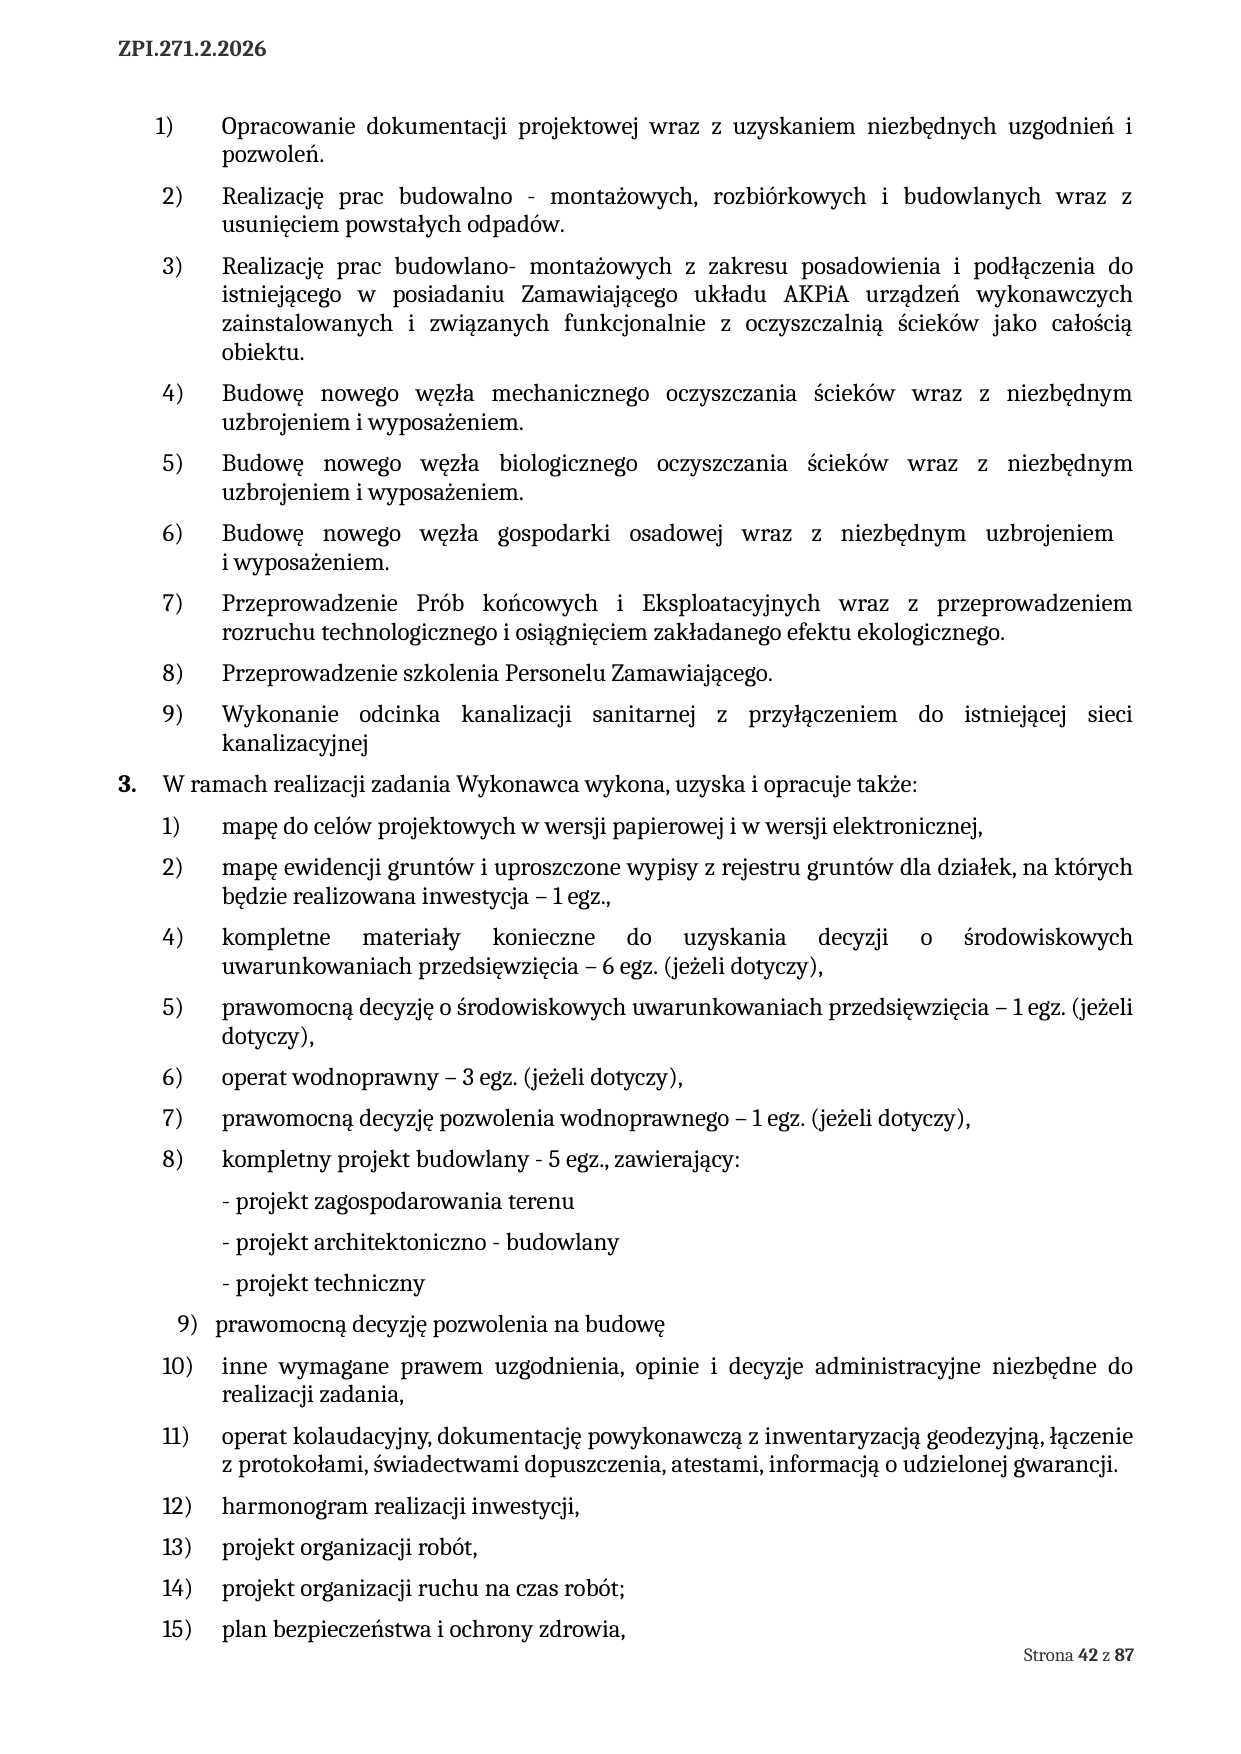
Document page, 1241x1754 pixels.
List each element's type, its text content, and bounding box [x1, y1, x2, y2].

list Wykonanie odcinka kanalizacji sanitarnej z przyłączeniem do istniejącej sieci kanalizacyjnej [162, 700, 1134, 758]
list harmonogram realizacji inwestycji, [162, 1492, 1134, 1520]
text - projekt techniczny [222, 1269, 1134, 1298]
list projekt organizacji ruchu na czas robót; [162, 1574, 1134, 1603]
list Przeprowadzenie szkolenia Personelu Zamawiającego. [162, 659, 1134, 688]
text - projekt architektoniczno - budowlany [222, 1228, 1134, 1257]
text 7) prawomocną decyzję pozwolenia wodnoprawnego – 1 egz. (jeżeli dotyczy), [162, 1104, 1134, 1133]
list Opracowanie dokumentacji projektowej wraz z uzyskaniem niezbędnych uzgodnień i pozwoleń. [156, 112, 1134, 169]
text 8) kompletny projekt budowlany - 5 egz., zawierający: [162, 1145, 1134, 1174]
list Budowę nowego węzła mechanicznego oczyszczania ścieków wraz z niezbędnym uzbrojeniem i wyposażeniem. [162, 379, 1134, 437]
list prawomocną decyzję pozwolenia na budowę [177, 1310, 1134, 1339]
text 1) mapę do celów projektowych w wersji papierowej i w wersji elektronicznej, [162, 812, 1134, 840]
text 6) operat wodnoprawny – 3 egz. (jeżeli dotyczy), [162, 1063, 1134, 1092]
list Realizację prac budowlano- montażowych z zakresu posadowienia i podłączenia do istniejącego w posiadaniu Zamawiającego układu AKPiA urządzeń wykonawczych zainstalowanych i związanych funkcjonalnie z oczyszczalnią ścieków jako całością obiektu. [162, 252, 1134, 367]
text 5) prawomocną decyzję o środowiskowych uwarunkowaniach przedsięwzięcia – 1 egz. (jeżeli dotyczy), [162, 993, 1134, 1050]
list operat kolaudacyjny, dokumentację powykonawczą z inwentaryzacją geodezyjną, łączenie z protokołami, świadectwami dopuszczenia, atestami, informacją o udzielonej gwarancji. [162, 1422, 1134, 1479]
text 2) mapę ewidencji gruntów i uproszczone wypisy z rejestru gruntów dla działek, na których będzie realizowana inwestycja – 1 egz., [162, 853, 1134, 910]
list projekt organizacji robót, [162, 1533, 1134, 1562]
text 4) kompletne materiały konieczne do uzyskania decyzji o środowiskowych uwarunkowaniach przedsięwzięcia – 6 egz. (jeżeli dotyczy), [162, 923, 1134, 980]
list 3. W ramach realizacji zadania Wykonawca wykona, uzyska i opracuje także: [118, 770, 1134, 799]
list inne wymagane prawem uzgodnienia, opinie i decyzje administracyjne niezbędne do realizacji zadania, [162, 1352, 1134, 1409]
list plan bezpieczeństwa i ochrony zdrowia, [162, 1615, 1134, 1644]
list Realizację prac budowalno - montażowych, rozbiórkowych i budowlanych wraz z usunięciem powstałych odpadów. [162, 182, 1134, 239]
list Przeprowadzenie Prób końcowych i Eksploatacyjnych wraz z przeprowadzeniem rozruchu technologicznego i osiągnięciem zakładanego efektu ekologicznego. [162, 589, 1134, 647]
list Budowę nowego węzła biologicznego oczyszczania ścieków wraz z niezbędnym uzbrojeniem i wyposażeniem. [162, 449, 1134, 507]
list Budowę nowego węzła gospodarki osadowej wraz z niezbędnym uzbrojeniem i wyposażeniem. [162, 519, 1134, 577]
text - projekt zagospodarowania terenu [222, 1187, 1134, 1215]
